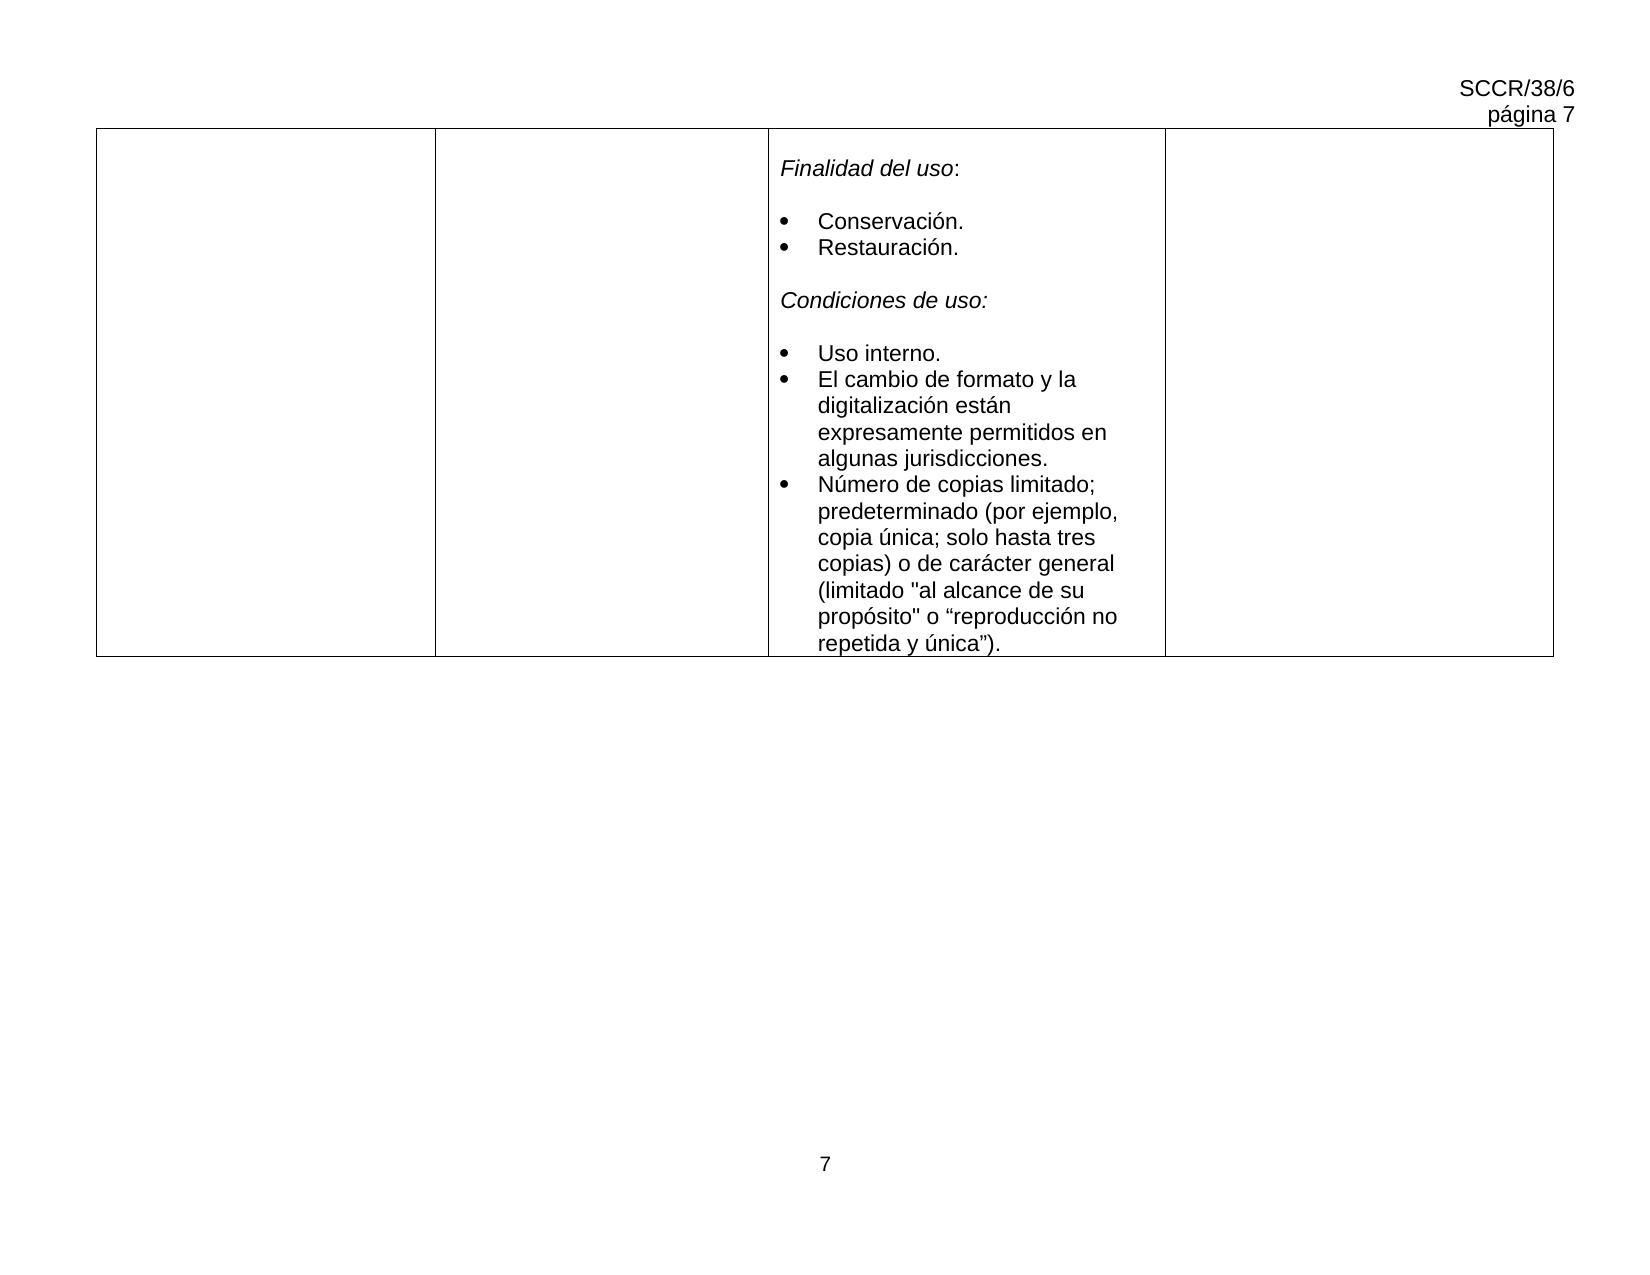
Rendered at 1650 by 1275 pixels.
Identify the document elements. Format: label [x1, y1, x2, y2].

table_cell [436, 129, 768, 656]
table_cell [769, 129, 1165, 656]
table_cell [97, 129, 435, 656]
table_cell [1166, 129, 1553, 656]
